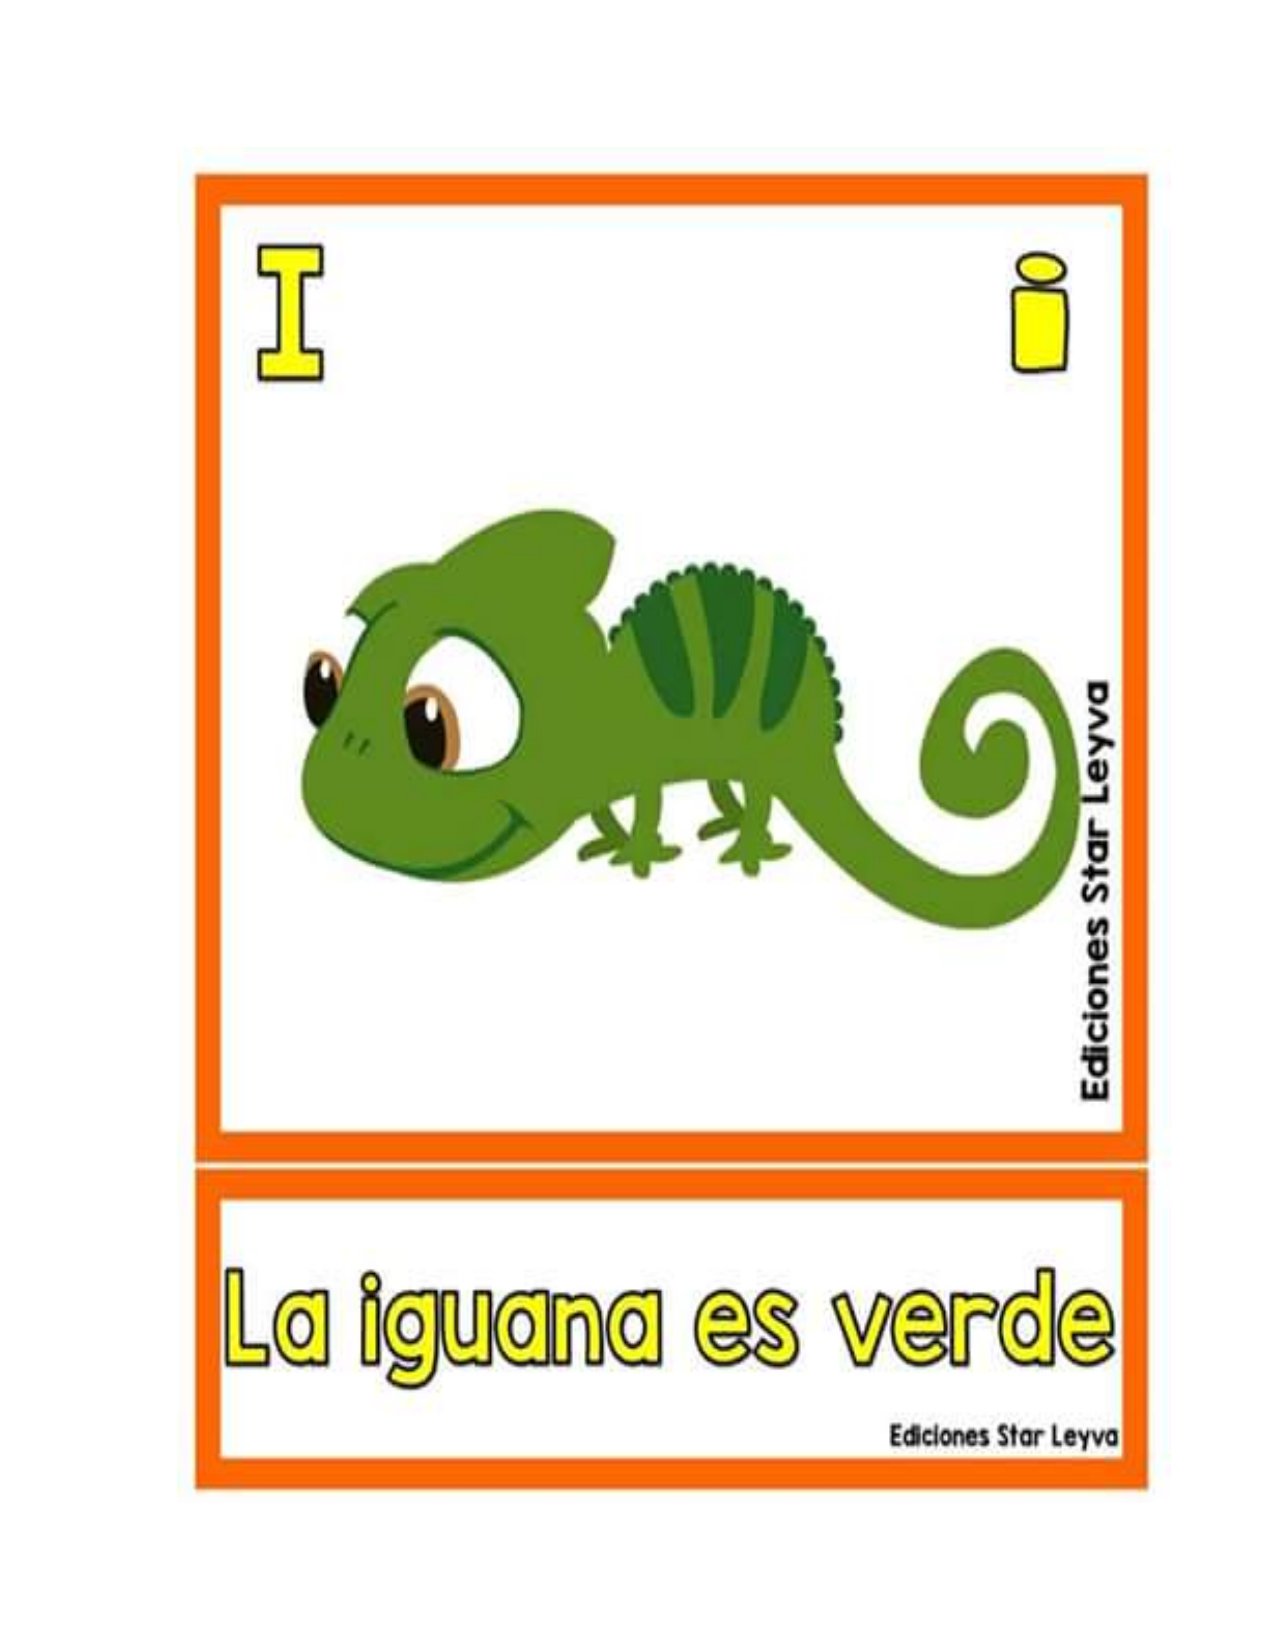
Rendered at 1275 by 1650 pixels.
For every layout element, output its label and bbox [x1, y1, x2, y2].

picture [177, 147, 1172, 1503]
